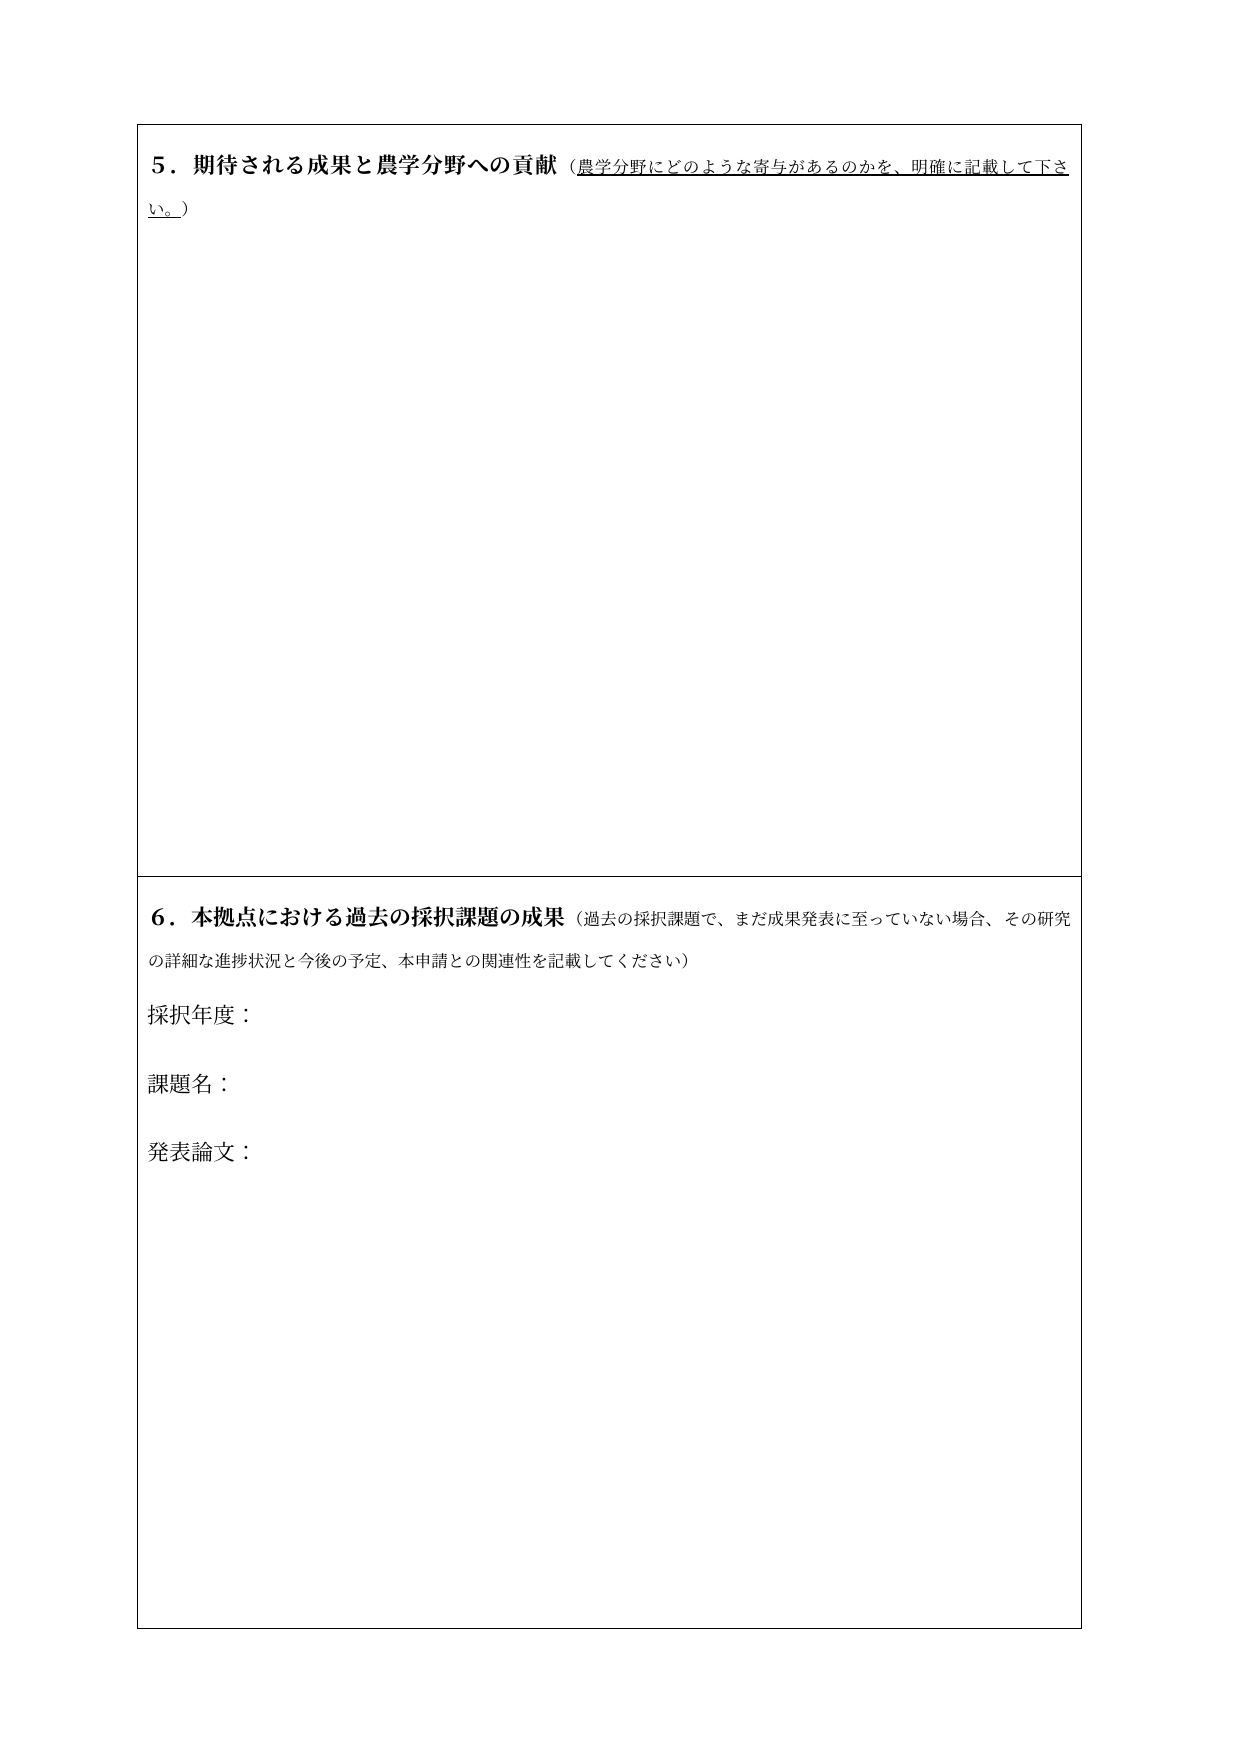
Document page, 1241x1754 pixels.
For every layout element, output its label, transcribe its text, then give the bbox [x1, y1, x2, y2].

table_cell ６．本拠点における過去の採択課題の成果（過去の採択課題で、まだ成果発表に至っていない場合、その研究の詳細な進捗状況と今後の予定、本申請との関連性を記載してください） 採択年度： 課題名： 発表論文： [138, 877, 1081, 1628]
table_cell ５．期待される成果と農学分野への貢献（農学分野にどのような寄与があるのかを、明確に記載して下さい。） [138, 125, 1081, 876]
